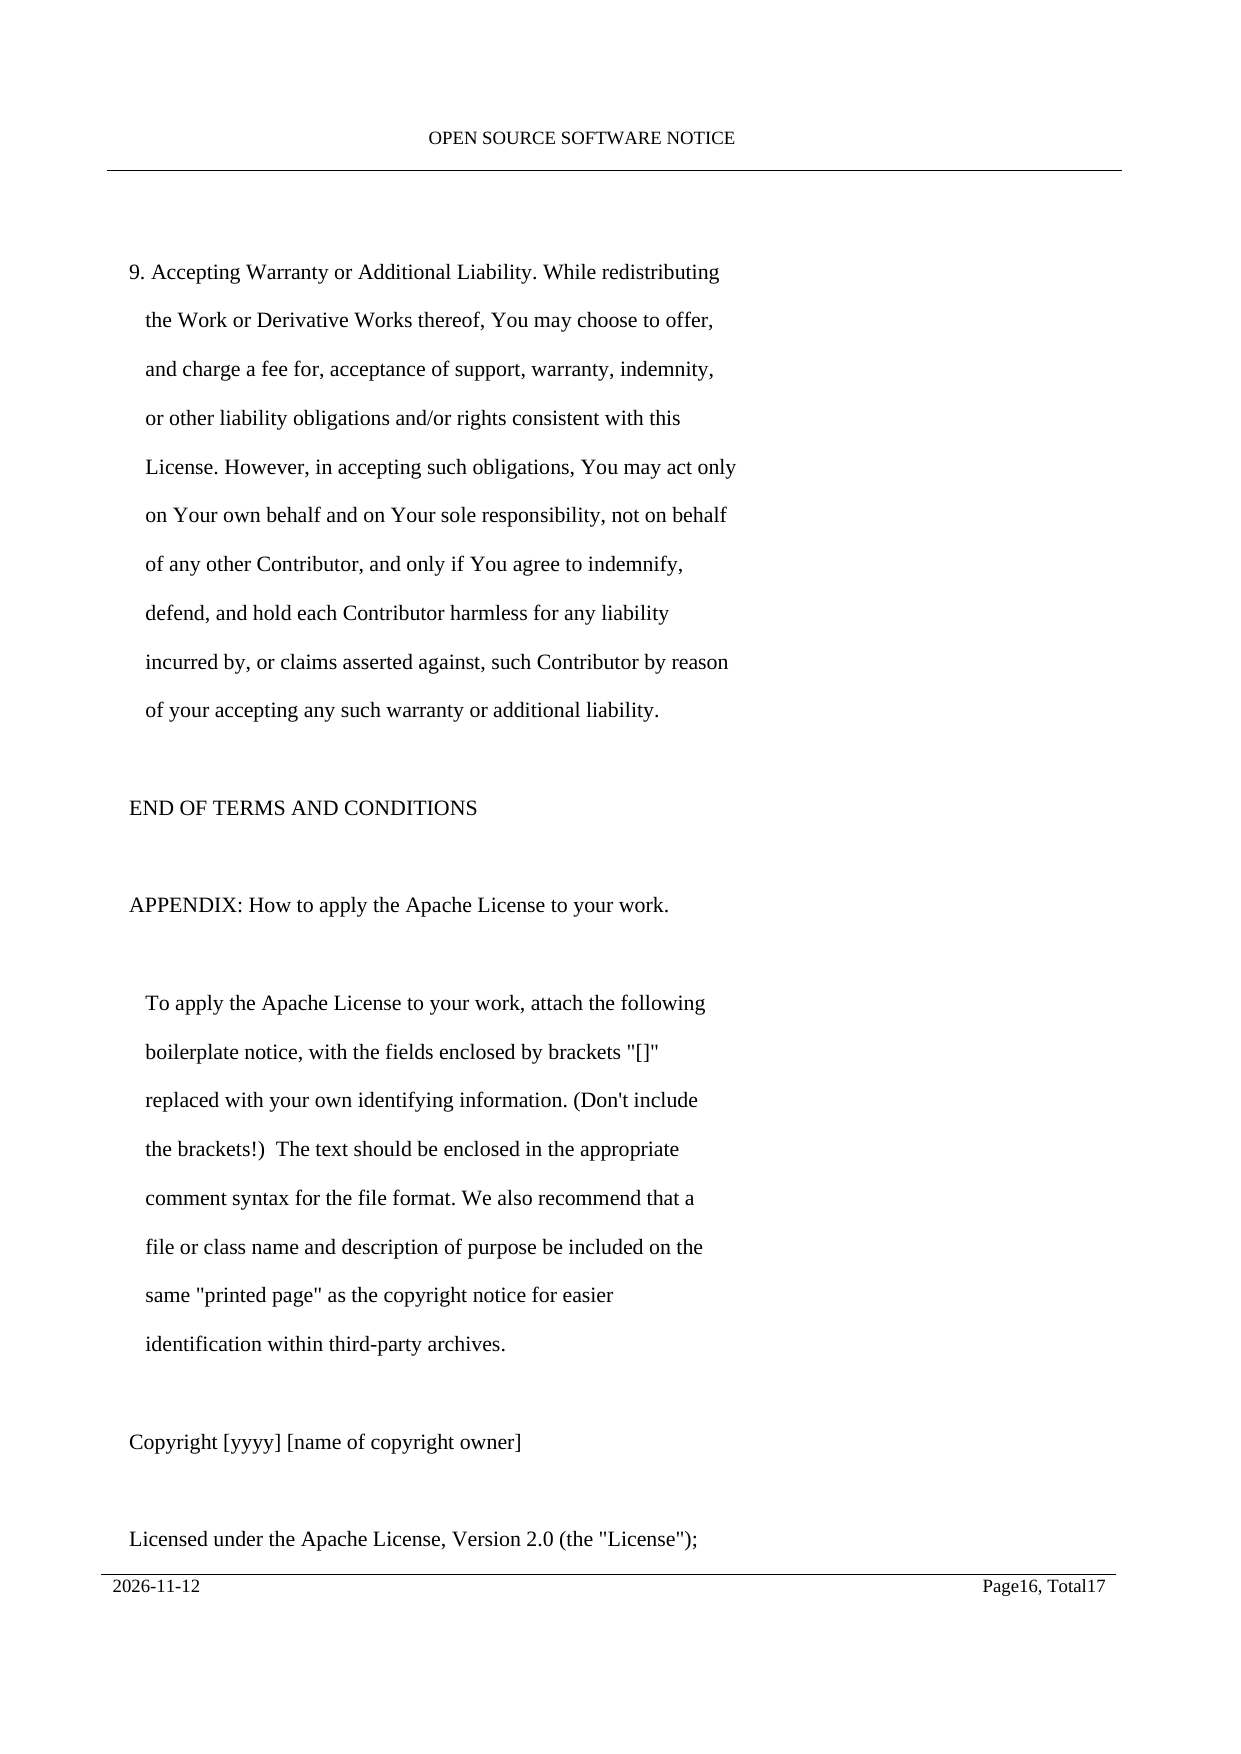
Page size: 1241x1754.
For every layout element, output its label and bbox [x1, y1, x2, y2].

text [112, 206, 1128, 1555]
